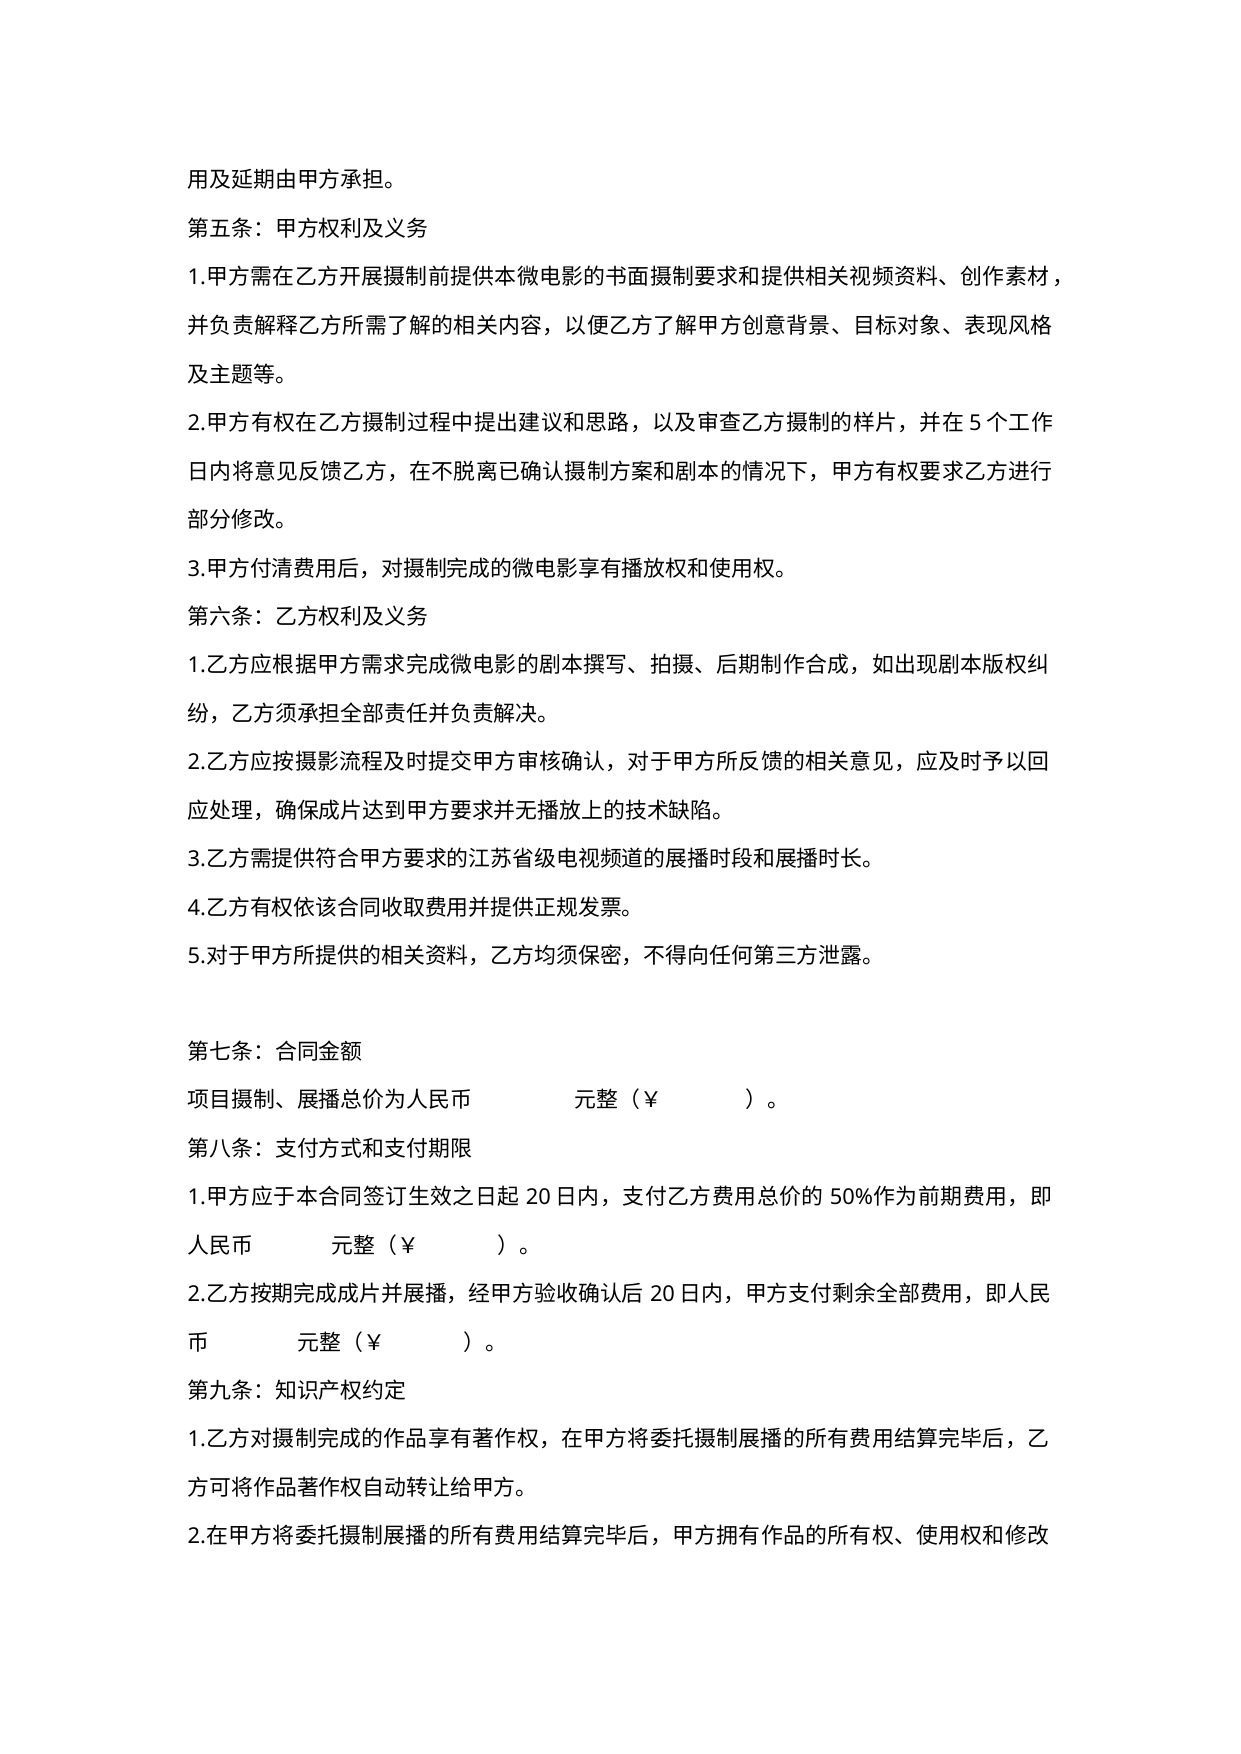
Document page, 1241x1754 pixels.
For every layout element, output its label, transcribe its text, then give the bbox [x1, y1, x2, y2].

text 2.甲方有权在乙方摄制过程中提出建议和思路，以及审查乙方摄制的样片，并在5个工作日内将意见反馈乙方，在不脱离已确认摄制方案和剧本的情况下，甲方有权要求乙方进行部分修改。 [187, 404, 1053, 534]
text 5.对于甲方所提供的相关资料，乙方均须保密，不得向任何第三方泄露。 [187, 938, 1053, 970]
text 3.乙方需提供符合甲方要求的江苏省级电视频道的展播时段和展播时长。 [187, 841, 1053, 874]
text 4.乙方有权依该合同收取费用并提供正规发票。 [187, 889, 1053, 922]
text 第七条：合同金额 [187, 1033, 1053, 1066]
text 1.甲方需在乙方开展摄制前提供本微电影的书面摄制要求和提供相关视频资料、创作素材，并负责解释乙方所需了解的相关内容，以便乙方了解甲方创意背景、目标对象、表现风格及主题等。 [187, 259, 1053, 389]
text 2.乙方应按摄影流程及时提交甲方审核确认，对于甲方所反馈的相关意见，应及时予以回应处理，确保成片达到甲方要求并无播放上的技术缺陷。 [187, 744, 1053, 825]
text 2.乙方按期完成成片并展播，经甲方验收确认后20日内，甲方支付剩余全部费用，即人民币 元整（￥ ）。 [187, 1276, 1053, 1357]
text 1.乙方应根据甲方需求完成微电影的剧本撰写、拍摄、后期制作合成，如出现剧本版权纠纷，乙方须承担全部责任并负责解决。 [187, 647, 1053, 728]
text 项目摄制、展播总价为人民币 元整（￥ ）。 [187, 1082, 1053, 1114]
text 3.甲方付清费用后，对摄制完成的微电影享有播放权和使用权。 [187, 550, 1053, 583]
text 第九条：知识产权约定 [187, 1373, 1053, 1405]
text 1.乙方对摄制完成的作品享有著作权，在甲方将委托摄制展播的所有费用结算完毕后，乙方可将作品著作权自动转让给甲方。 [187, 1421, 1053, 1502]
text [187, 162, 1053, 194]
text 第六条：乙方权利及义务 [187, 599, 1053, 631]
text 1.甲方应于本合同签订生效之日起20日内，支付乙方费用总价的50%作为前期费用，即人民币 元整（￥ ）。 [187, 1178, 1053, 1260]
text 第八条：支付方式和支付期限 [187, 1130, 1053, 1163]
text 第五条：甲方权利及义务 [187, 210, 1053, 243]
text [187, 1518, 1053, 1551]
